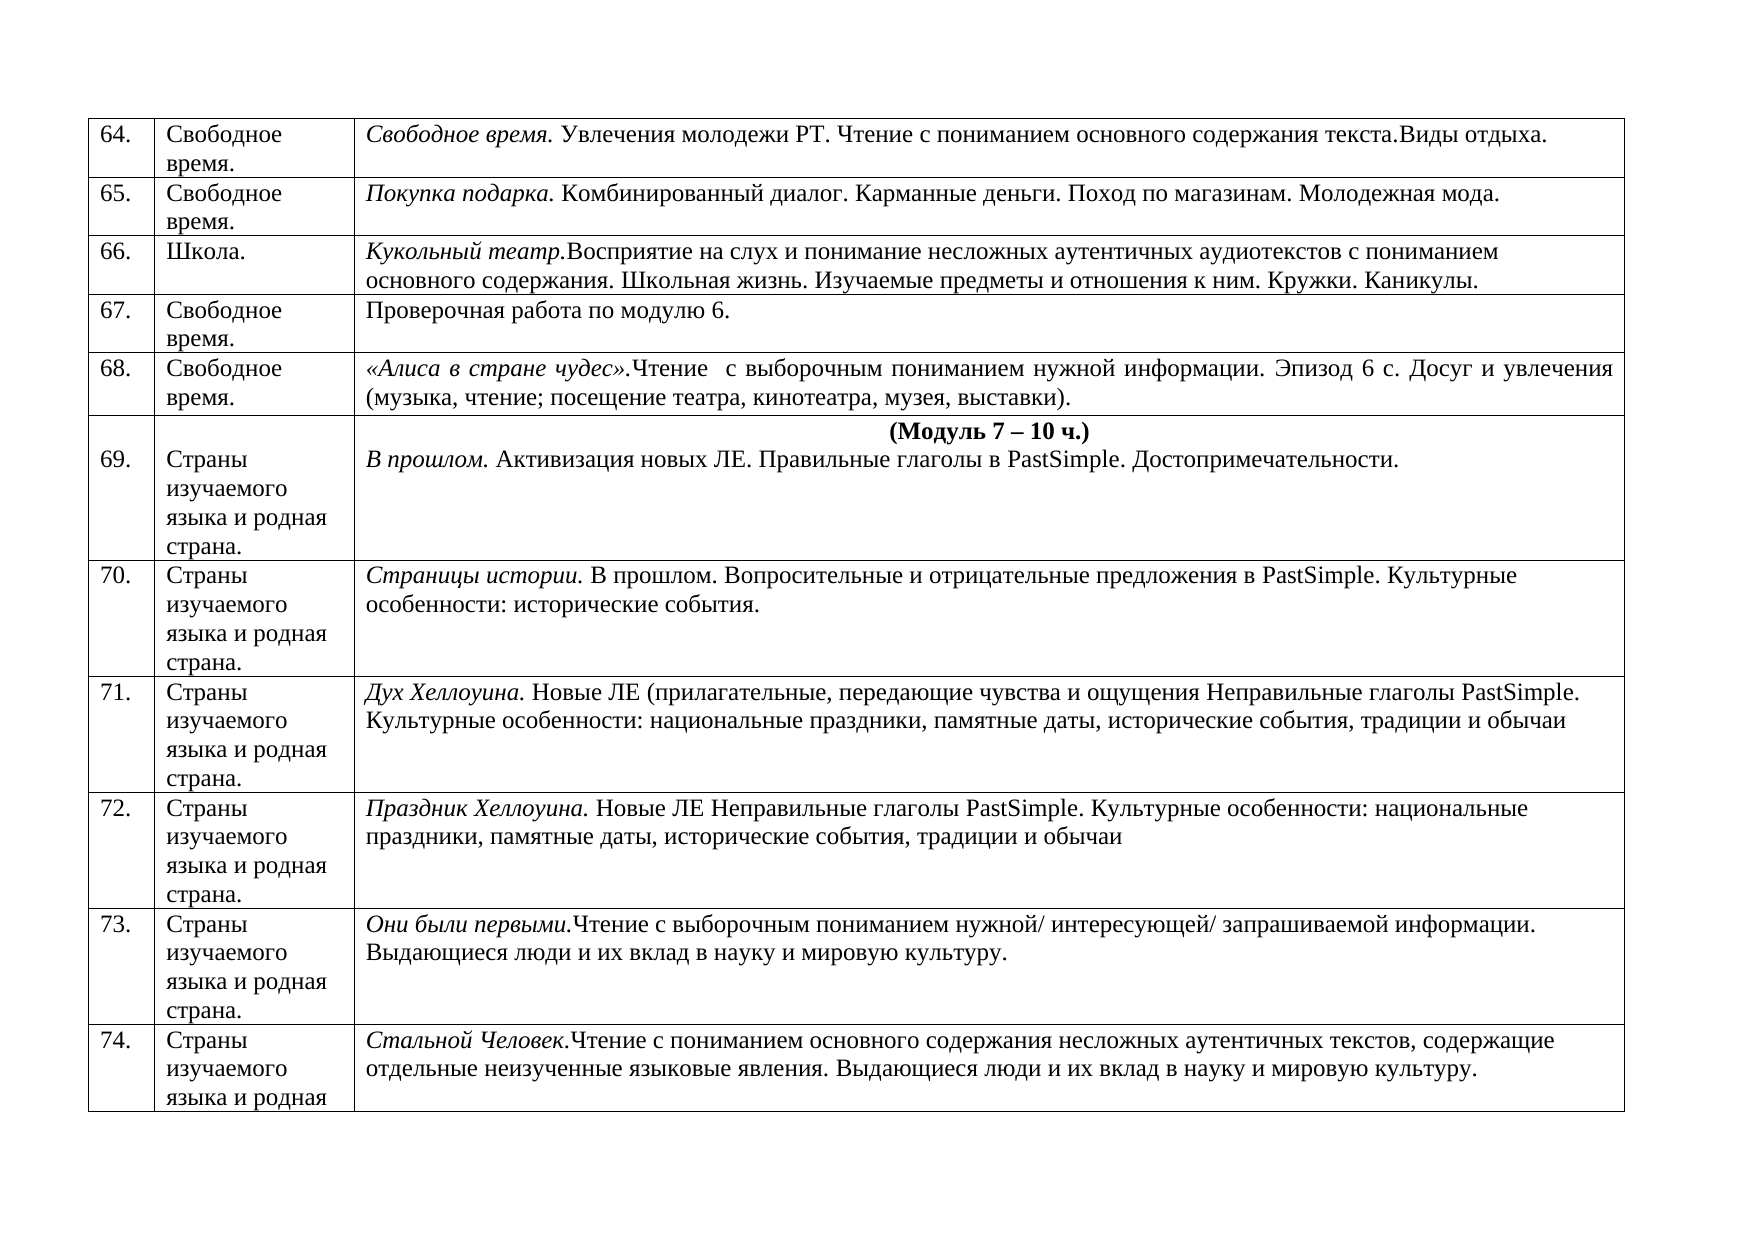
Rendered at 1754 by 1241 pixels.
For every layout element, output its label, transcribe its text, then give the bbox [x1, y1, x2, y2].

table_cell Страницы истории. В прошлом. Вопросительные и отрицательные предложения в PastSimple. Культурные особенности: исторические события. [355, 561, 1624, 676]
table_cell 65. [89, 178, 154, 235]
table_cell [155, 1025, 354, 1111]
table_cell Страны изучаемого языка и родная страна. [155, 909, 354, 1024]
table_cell Они были первыми.Чтение с выборочным пониманием нужной/ интересующей/ запрашиваемой информации. Выдающиеся люди и их вклад в науку и мировую культуру. [355, 909, 1624, 1024]
table_cell Кукольный театр.Восприятие на слух и понимание несложных аутентичных аудиотекстов с пониманием основного содержания. Школьная жизнь. Изучаемые предметы и отношения к ним. Кружки. Каникулы. [355, 236, 1624, 294]
table_cell Свободное время. Увлечения молодежи РТ. Чтение с пониманием основного содержания текста.Виды отдыха. [355, 119, 1624, 177]
table_cell Страны изучаемого языка и родная страна. [155, 793, 354, 908]
table_cell 73. [89, 909, 154, 1024]
table_cell 70. [89, 561, 154, 676]
table_cell Страны изучаемого языка и родная страна. [155, 561, 354, 676]
table_cell Праздник Хеллоуина. Новые ЛЕ Неправильные глаголы PastSimple. Культурные особенности: национальные праздники, памятные даты, исторические события, традиции и обычаи [355, 793, 1624, 908]
table_cell 71. [89, 677, 154, 792]
table_cell Страны изучаемого языка и родная страна. [155, 677, 354, 792]
table_cell 68. [89, 353, 154, 415]
table_cell 67. [89, 295, 154, 352]
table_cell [355, 1025, 1624, 1111]
table_cell 66. [89, 236, 154, 294]
table_cell Свободное время. [155, 178, 354, 235]
table_cell Свободное время. [155, 119, 354, 177]
table_cell Покупка подарка. Комбинированный диалог. Карманные деньги. Поход по магазинам. Молодежная мода. [355, 178, 1624, 235]
table_cell 69. [89, 416, 154, 559]
table_cell Школа. [155, 236, 354, 294]
table_cell Проверочная работа по модулю 6. [355, 295, 1624, 352]
table_cell (Модуль 7 – 10 ч.) В прошлом. Активизация новых ЛЕ. Правильные глаголы в PastSimple. Достопримечательности. [355, 416, 1624, 559]
table_cell 74. [89, 1025, 154, 1111]
table_cell 64. [89, 119, 154, 177]
table_cell «Алиса в стране чудес».Чтение с выборочным пониманием нужной информации. Эпизод 6 с. Досуг и увлечения (музыка, чтение; посещение театра, кинотеатра, музея, выставки). [355, 353, 1624, 415]
table_cell Дух Хеллоуина. Новые ЛЕ (прилагательные, передающие чувства и ощущения Неправильные глаголы PastSimple. Культурные особенности: национальные праздники, памятные даты, исторические события, традиции и обычаи [355, 677, 1624, 792]
table_cell Страны изучаемого языка и родная страна. [155, 416, 354, 559]
table_cell Свободное время. [155, 295, 354, 352]
table_cell Свободное время. [155, 353, 354, 415]
table_cell 72. [89, 793, 154, 908]
